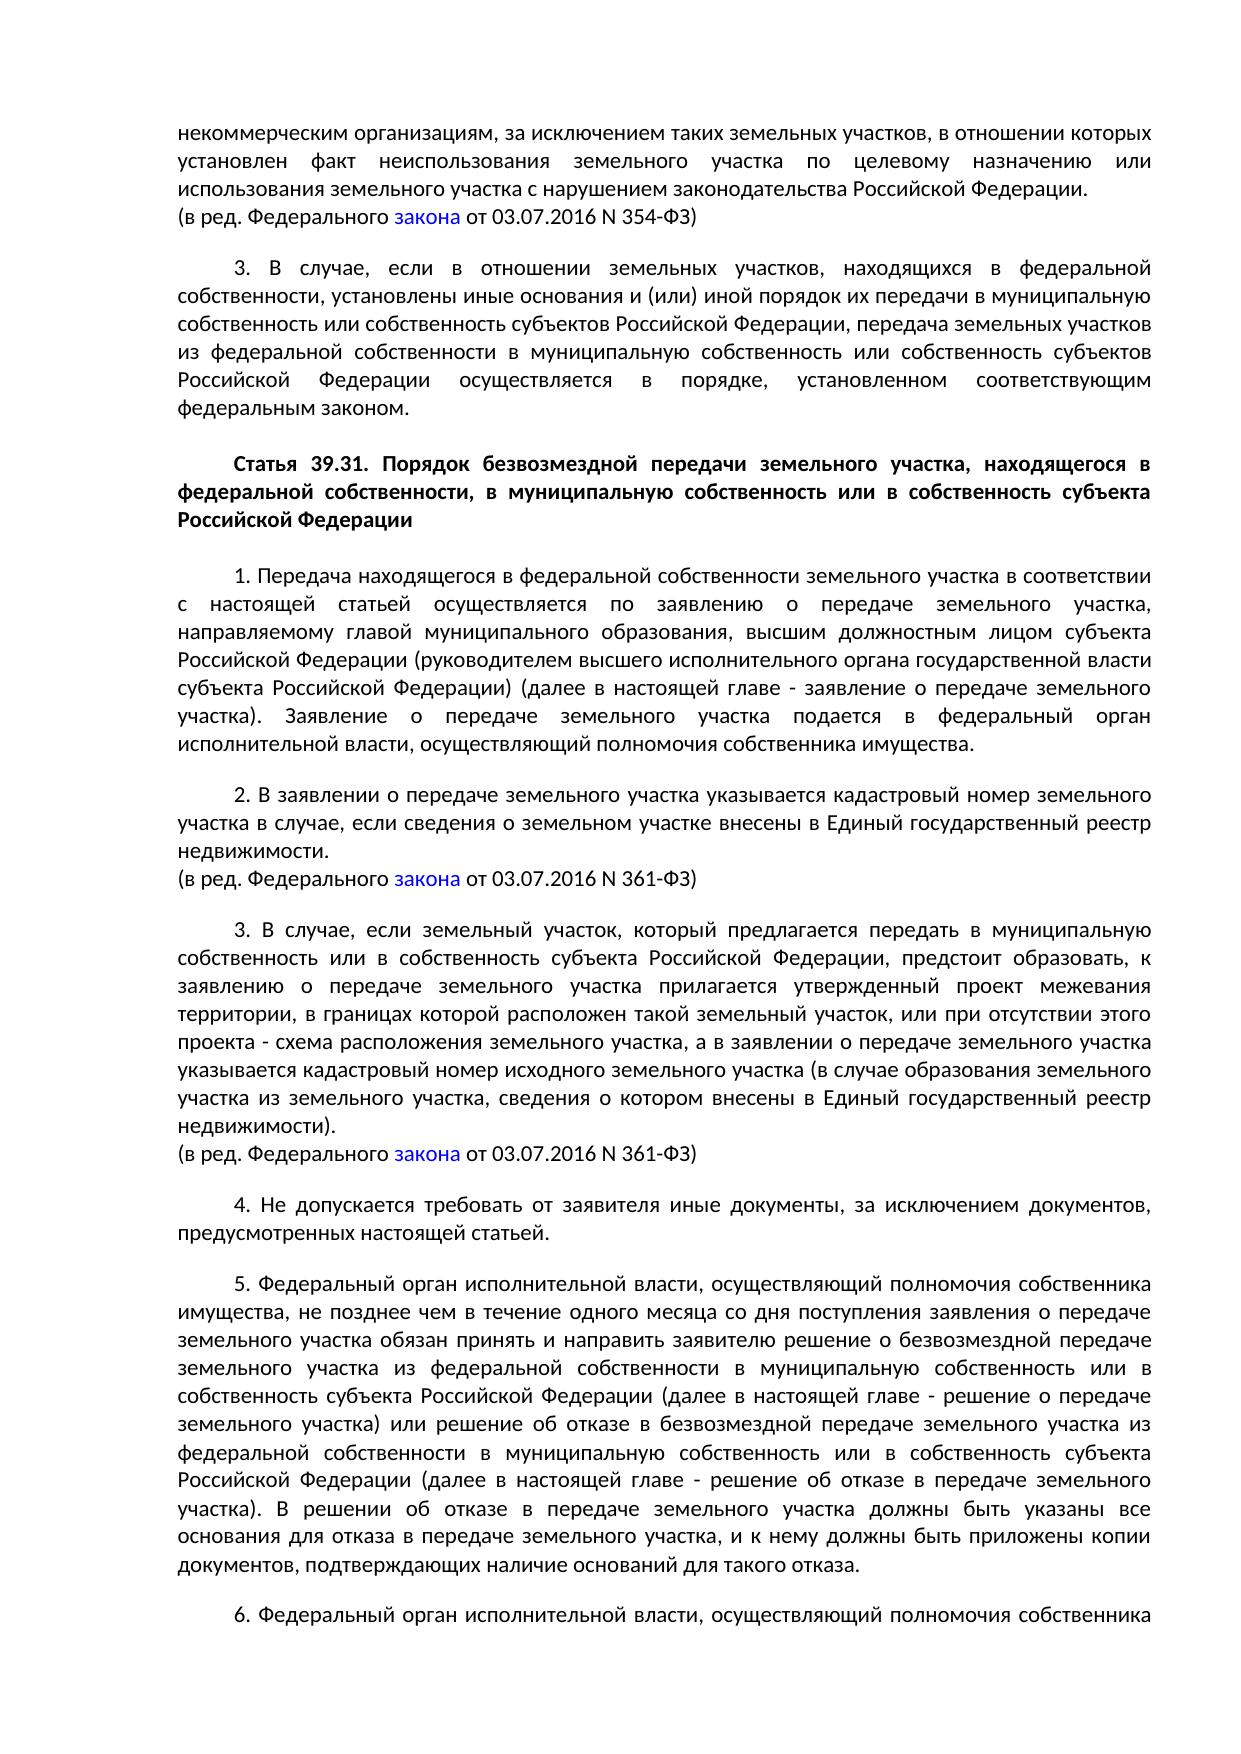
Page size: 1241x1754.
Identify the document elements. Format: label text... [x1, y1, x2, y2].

title Статья 39.31. Порядок безвозмездной передачи земельного участка, находящегося в федеральной собственности, в муниципальную собственность или в собственность субъекта Российской Федерации [177, 449, 1152, 533]
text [177, 1601, 1152, 1629]
text (в ред. Федерального закона от 03.07.2016 N 361-ФЗ) [177, 864, 1152, 892]
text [177, 118, 1152, 202]
text (в ред. Федерального закона от 03.07.2016 N 354-ФЗ) [177, 202, 1152, 230]
text 5. Федеральный орган исполнительной власти, осуществляющий полномочия собственника имущества, не позднее чем в течение одного месяца со дня поступления заявления о передаче земельного участка обязан принять и направить заявителю решение о безвозмездной передаче земельного участка из федеральной собственности в муниципальную собственность или в собственность субъекта Российской Федерации (далее в настоящей главе - решение о передаче земельного участка) или решение об отказе в безвозмездной передаче земельного участка из федеральной собственности в муниципальную собственность или в собственность субъекта Российской Федерации (далее в настоящей главе - решение об отказе в передаче земельного участка). В решении об отказе в передаче земельного участка должны быть указаны все основания для отказа в передаче земельного участка, и к нему должны быть приложены копии документов, подтверждающих наличие оснований для такого отказа. [177, 1269, 1152, 1578]
text 1. Передача находящегося в федеральной собственности земельного участка в соответствии с настоящей статьей осуществляется по заявлению о передаче земельного участка, направляемому главой муниципального образования, высшим должностным лицом субъекта Российской Федерации (руководителем высшего исполнительного органа государственной власти субъекта Российской Федерации) (далее в настоящей главе - заявление о передаче земельного участка). Заявление о передаче земельного участка подается в федеральный орган исполнительной власти, осуществляющий полномочия собственника имущества. [177, 561, 1152, 757]
text 3. В случае, если в отношении земельных участков, находящихся в федеральной собственности, установлены иные основания и (или) иной порядок их передачи в муниципальную собственность или собственность субъектов Российской Федерации, передача земельных участков из федеральной собственности в муниципальную собственность или собственность субъектов Российской Федерации осуществляется в порядке, установленном соответствующим федеральным законом. [177, 253, 1152, 421]
text 4. Не допускается требовать от заявителя иные документы, за исключением документов, предусмотренных настоящей статьей. [177, 1191, 1152, 1247]
text (в ред. Федерального закона от 03.07.2016 N 361-ФЗ) [177, 1139, 1152, 1168]
text 2. В заявлении о передаче земельного участка указывается кадастровый номер земельного участка в случае, если сведения о земельном участке внесены в Единый государственный реестр недвижимости. [177, 780, 1152, 864]
text 3. В случае, если земельный участок, который предлагается передать в муниципальную собственность или в собственность субъекта Российской Федерации, предстоит образовать, к заявлению о передаче земельного участка прилагается утвержденный проект межевания территории, в границах которой расположен такой земельный участок, или при отсутствии этого проекта - схема расположения земельного участка, а в заявлении о передаче земельного участка указывается кадастровый номер исходного земельного участка (в случае образования земельного участка из земельного участка, сведения о котором внесены в Единый государственный реестр недвижимости). [177, 915, 1152, 1139]
